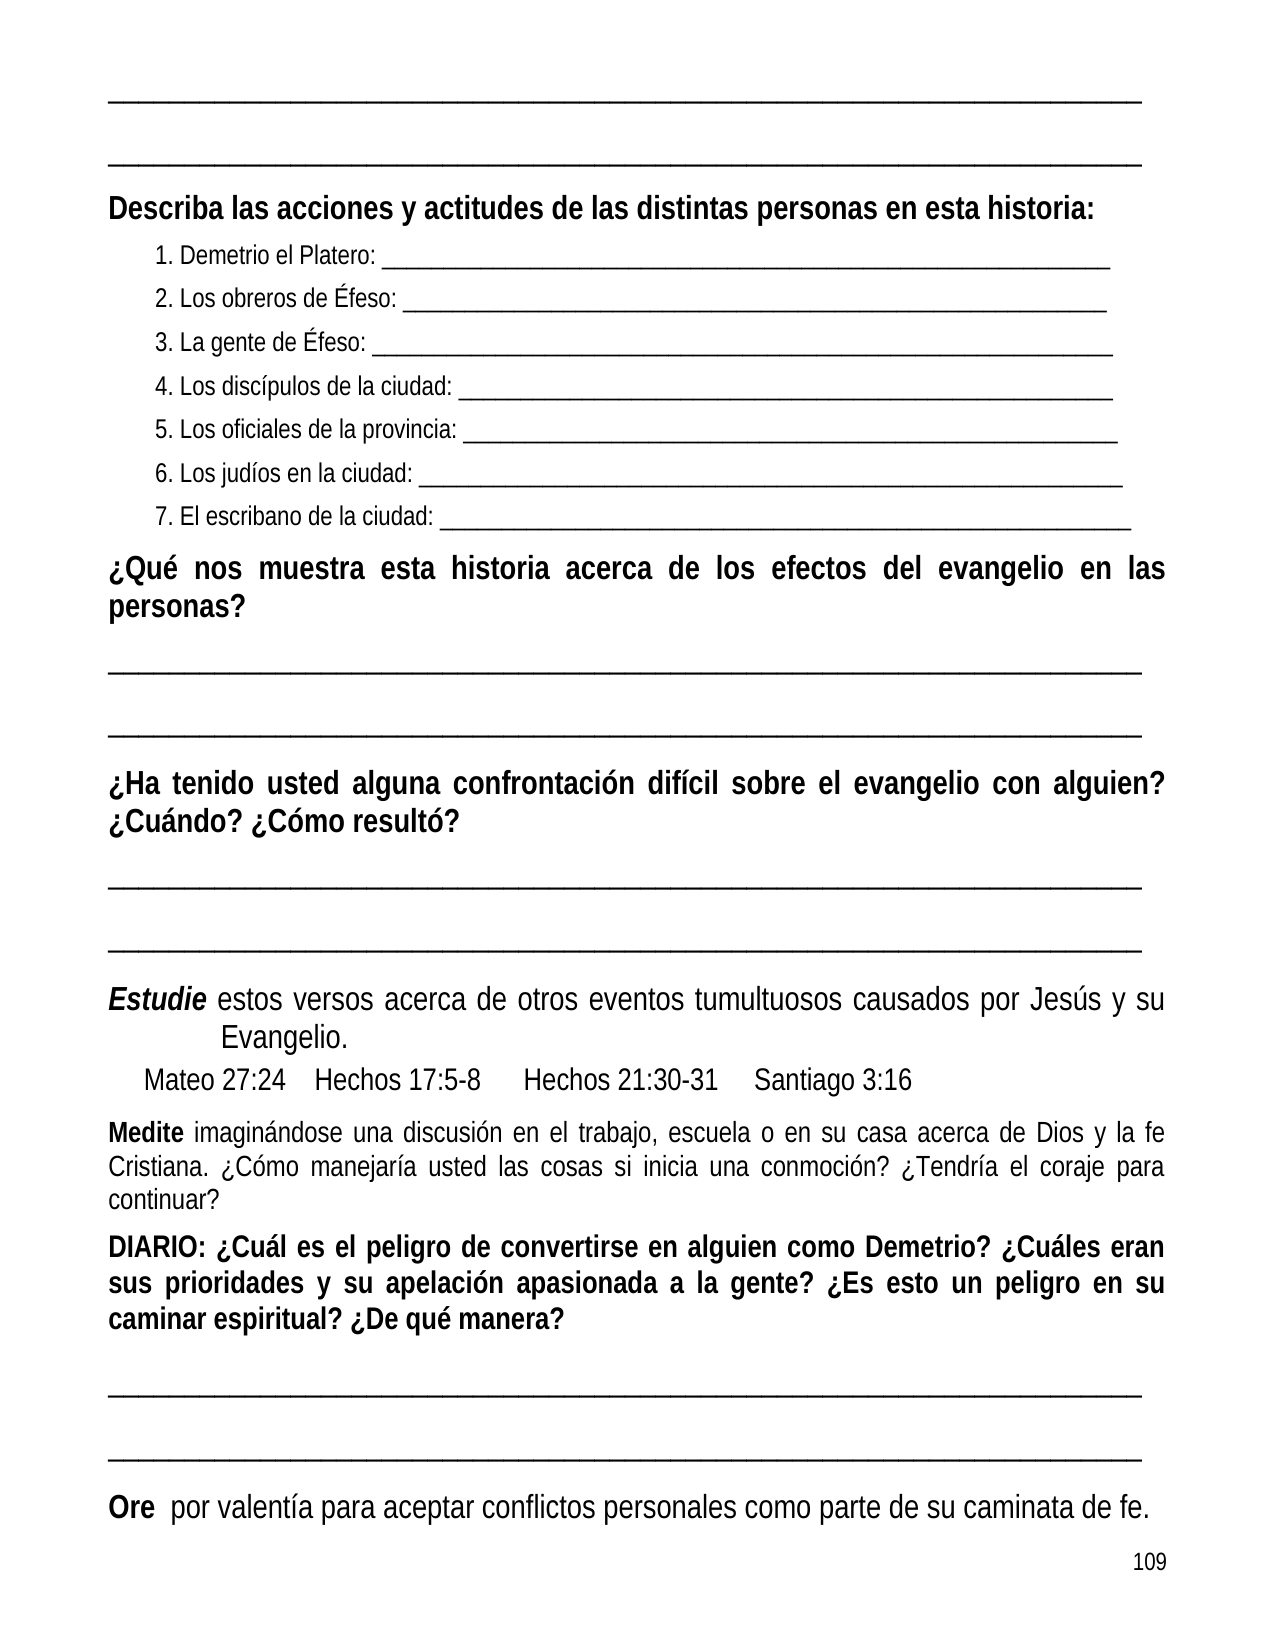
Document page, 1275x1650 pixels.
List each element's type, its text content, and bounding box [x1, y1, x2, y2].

text ¿Qué nos muestra esta historia acerca de los efectos del evangelio en las personas? [108, 548, 1167, 624]
text 3. La gente de Éfeso: ____________________________________________________________ [155, 326, 1167, 357]
text Mateo 27:24 Hechos 17:5-8 Hechos 21:30-31 Santiago 3:16 [108, 1062, 1167, 1097]
text 5. Los oficiales de la provincia: _____________________________________________________ [155, 413, 1167, 444]
text Estudie estos versos acerca de otros eventos tumultuosos causados por Jesús y su Evangelio. [108, 979, 1167, 1055]
text 2. Los obreros de Éfeso: _________________________________________________________ [155, 283, 1167, 314]
text 4. Los discípulos de la ciudad: _____________________________________________________ [155, 370, 1167, 401]
text ____________________________________________________________________ [108, 916, 1167, 954]
text Medite imaginándose una discusión en el trabajo, escuela o en su casa acerca de Dios y la fe Cristiana. ¿Cómo manejaría usted las cosas si inicia una conmoción? ¿Tendría el coraje para continuar? [108, 1115, 1167, 1216]
text ____________________________________________________________________ [108, 637, 1167, 675]
text 1. Demetrio el Platero: ___________________________________________________________ [155, 239, 1167, 270]
text Describa las acciones y actitudes de las distintas personas en esta historia: [108, 188, 1167, 227]
text ____________________________________________________________________ [108, 1361, 1167, 1399]
text ____________________________________________________________________ [108, 1424, 1167, 1462]
text ____________________________________________________________________ [108, 66, 1167, 104]
text ____________________________________________________________________ [108, 700, 1167, 738]
text ____________________________________________________________________ [108, 852, 1167, 891]
text ¿Ha tenido usted alguna confrontación difícil sobre el evangelio con alguien? ¿Cuándo? ¿Cómo resultó? [108, 763, 1167, 840]
text 7. El escribano de la ciudad: ________________________________________________________ [155, 500, 1167, 531]
text Ore por valentía para aceptar conflictos personales como parte de su caminata de fe. [108, 1487, 1167, 1525]
text ____________________________________________________________________ [108, 129, 1167, 167]
text DIARIO: ¿Cuál es el peligro de convertirse en alguien como Demetrio? ¿Cuáles eran sus prioridades y su apelación apasionada a la gente? ¿Es esto un peligro en su caminar espiritual? ¿De qué manera? [108, 1228, 1167, 1336]
text 6. Los judíos en la ciudad: _________________________________________________________ [155, 457, 1167, 488]
